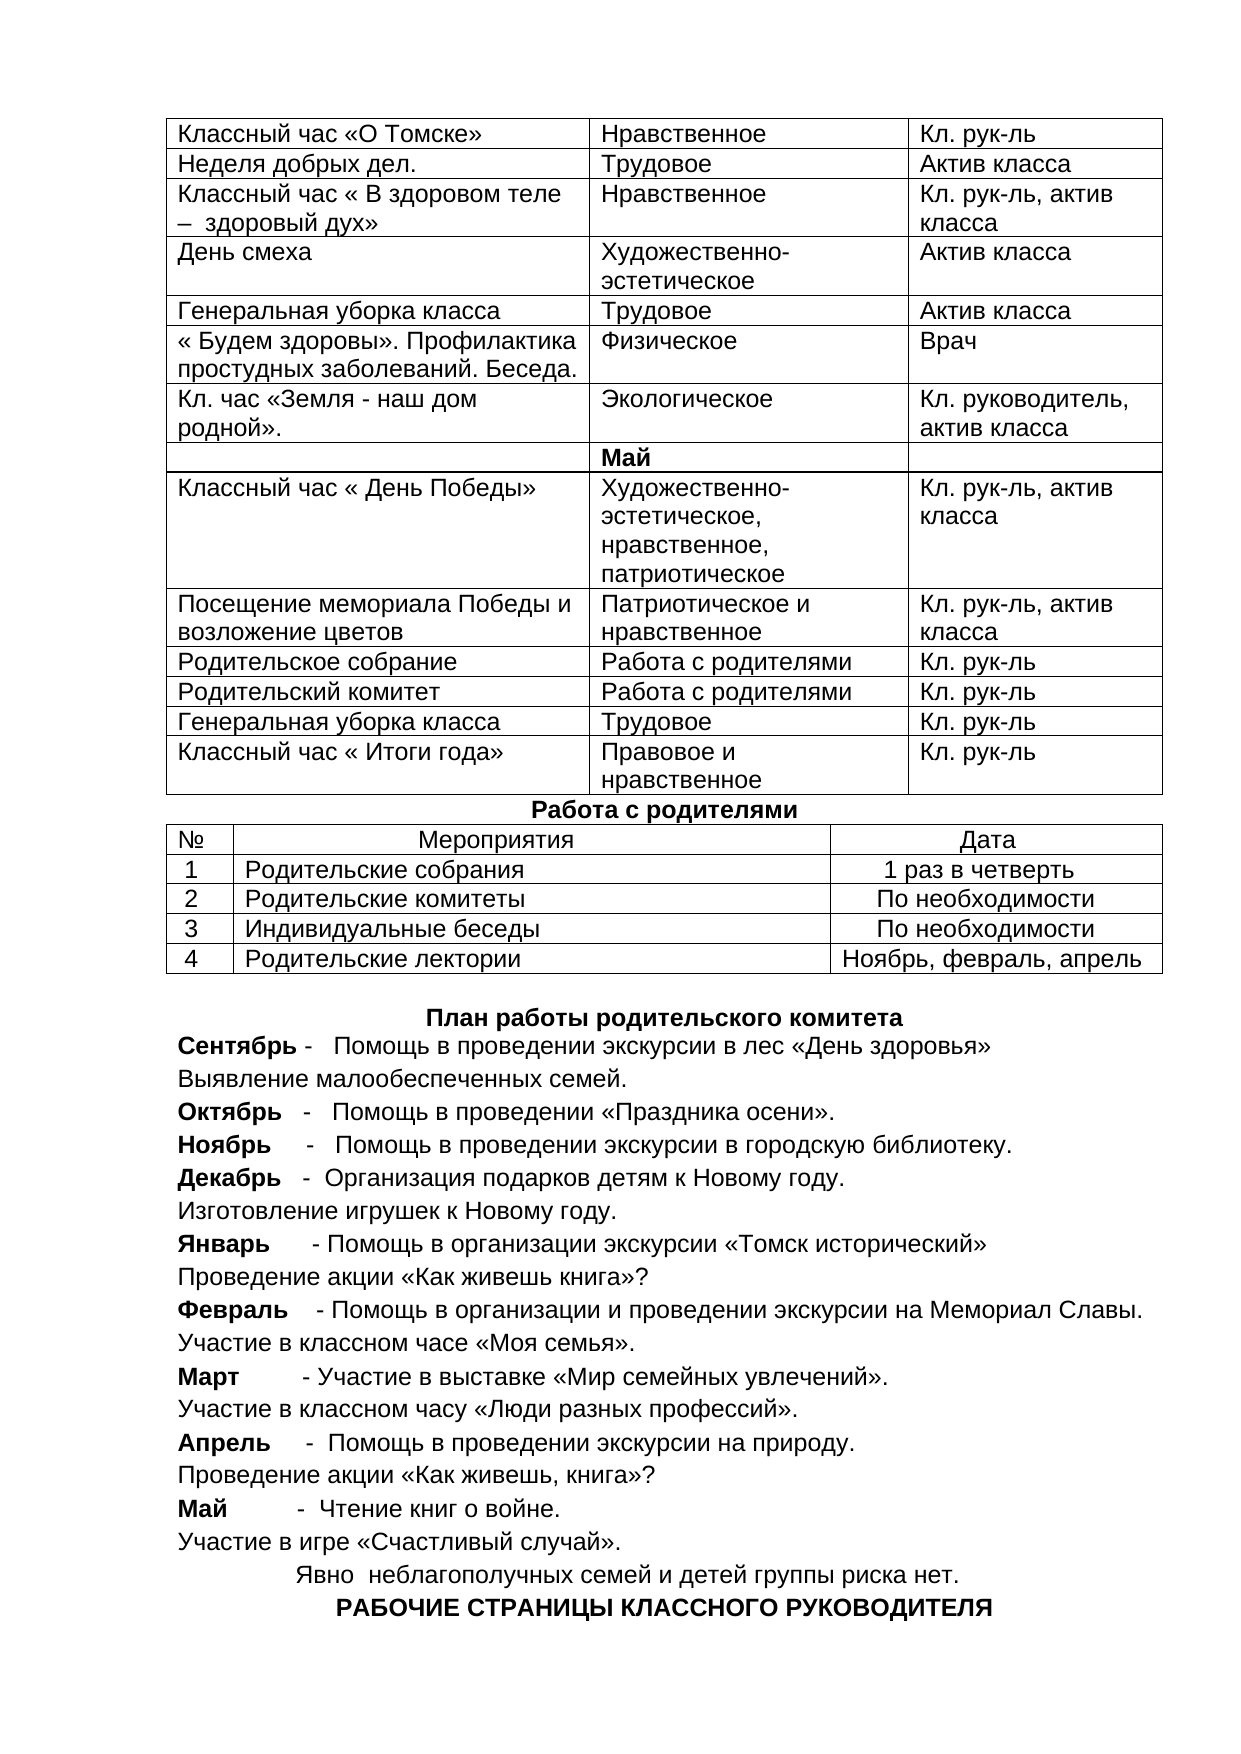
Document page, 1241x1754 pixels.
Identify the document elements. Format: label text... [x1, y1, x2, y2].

table_cell Родительские лектории [234, 944, 830, 973]
table_cell [167, 443, 589, 471]
table_cell 2 [167, 884, 233, 913]
table_cell Май [590, 443, 908, 471]
text Изготовление игрушек к Новому году. [177, 1196, 1152, 1225]
table_cell Правовое и нравственное [590, 736, 908, 794]
text Октябрь - Помощь в проведении «Праздника осени». [177, 1097, 1152, 1126]
text Ноябрь - Помощь в проведении экскурсии в городскую библиотеку. [177, 1130, 1152, 1159]
text Февраль - Помощь в организации и проведении экскурсии на Мемориал Славы. [177, 1295, 1152, 1324]
text Выявление малообеспеченных семей. [177, 1064, 1152, 1093]
table_cell По необходимости [831, 914, 1162, 943]
table_cell Кл. рук-ль, актив класса [909, 179, 1162, 236]
table_cell Кл. рук-ль [909, 119, 1162, 148]
table_cell Посещение мемориала Победы и возложение цветов [167, 589, 589, 646]
table_cell 1 раз в четверть [831, 855, 1162, 883]
text Работа с родителями [177, 795, 1152, 824]
table_cell Кл. рук-ль [909, 736, 1162, 794]
table_cell Нравственное [590, 119, 908, 148]
table_cell Ноябрь, февраль, апрель [831, 944, 1162, 973]
table_cell Актив класса [909, 296, 1162, 324]
table_cell 4 [167, 944, 233, 973]
table_cell Актив класса [909, 237, 1162, 295]
table_cell Патриотическое и нравственное [590, 589, 908, 646]
table_cell Кл. рук-ль [909, 647, 1162, 676]
table_cell Кл. час «Земля - наш дом родной». [167, 384, 589, 442]
text Сентябрь - Помощь в проведении экскурсии в лес «День здоровья» [177, 1031, 1152, 1060]
table_cell Неделя добрых дел. [167, 149, 589, 178]
text План работы родительского комитета [177, 1002, 1152, 1031]
table_cell Трудовое [590, 149, 908, 178]
table_cell Родительский комитет [167, 677, 589, 706]
table_cell Родительское собрание [167, 647, 589, 676]
table_cell « Будем здоровы». Профилактика простудных заболеваний. Беседа. [167, 326, 589, 383]
table_cell Генеральная уборка класса [167, 296, 589, 324]
table_cell По необходимости [831, 884, 1162, 913]
text Проведение акции «Как живешь книга»? [177, 1262, 1152, 1291]
table_cell Кл. рук-ль, актив класса [909, 473, 1162, 587]
table_cell [909, 443, 1162, 471]
table_cell Актив класса [909, 149, 1162, 178]
table_cell Работа с родителями [590, 677, 908, 706]
table_cell День смеха [167, 237, 589, 295]
table_cell Художественно-эстетическое [590, 237, 908, 295]
table_cell Кл. рук-ль [909, 707, 1162, 735]
table_cell Классный час « В здоровом теле – здоровый дух» [167, 179, 589, 236]
table_cell Классный час «О Томске» [167, 119, 589, 148]
table_cell Художественно-эстетическое, нравственное, патриотическое [590, 473, 908, 587]
text Участие в классном часе «Моя семья». [177, 1328, 1152, 1357]
text Участие в игре «Счастливый случай». [177, 1527, 1152, 1555]
text Участие в классном часу «Люди разных профессий». [177, 1394, 1152, 1423]
table_cell 1 [167, 855, 233, 883]
table_header Мероприятия [234, 825, 830, 853]
table_header № [167, 825, 233, 853]
table_cell Трудовое [590, 296, 908, 324]
table_cell Кл. рук-ль [909, 677, 1162, 706]
table_header Дата [831, 825, 1162, 853]
table_cell Кл. руководитель, актив класса [909, 384, 1162, 442]
table_cell 3 [167, 914, 233, 943]
table_cell Экологическое [590, 384, 908, 442]
table_cell Нравственное [590, 179, 908, 236]
text Январь - Помощь в организации экскурсии «Томск исторический» [177, 1229, 1152, 1258]
table_cell Родительские собрания [234, 855, 830, 883]
table_cell Генеральная уборка класса [167, 707, 589, 735]
text Декабрь - Организация подарков детям к Новому году. [177, 1163, 1152, 1192]
text Апрель - Помощь в проведении экскурсии на природу. [177, 1427, 1152, 1456]
table_cell Трудовое [590, 707, 908, 735]
table_cell Работа с родителями [590, 647, 908, 676]
table_cell Индивидуальные беседы [234, 914, 830, 943]
text Проведение акции «Как живешь, книга»? [177, 1461, 1152, 1489]
table_cell Физическое [590, 326, 908, 383]
table_cell Родительские комитеты [234, 884, 830, 913]
text Май - Чтение книг о войне. [177, 1493, 1152, 1522]
text Явно неблагополучных семей и детей группы риска нет. [177, 1559, 1152, 1588]
text РАБОЧИЕ СТРАНИЦЫ КЛАССНОГО РУКОВОДИТЕЛЯ [177, 1593, 1152, 1621]
table_cell Классный час « День Победы» [167, 473, 589, 587]
table_cell Кл. рук-ль, актив класса [909, 589, 1162, 646]
table_cell Врач [909, 326, 1162, 383]
table_cell Классный час « Итоги года» [167, 736, 589, 794]
text Март - Участие в выставке «Мир семейных увлечений». [177, 1361, 1152, 1390]
